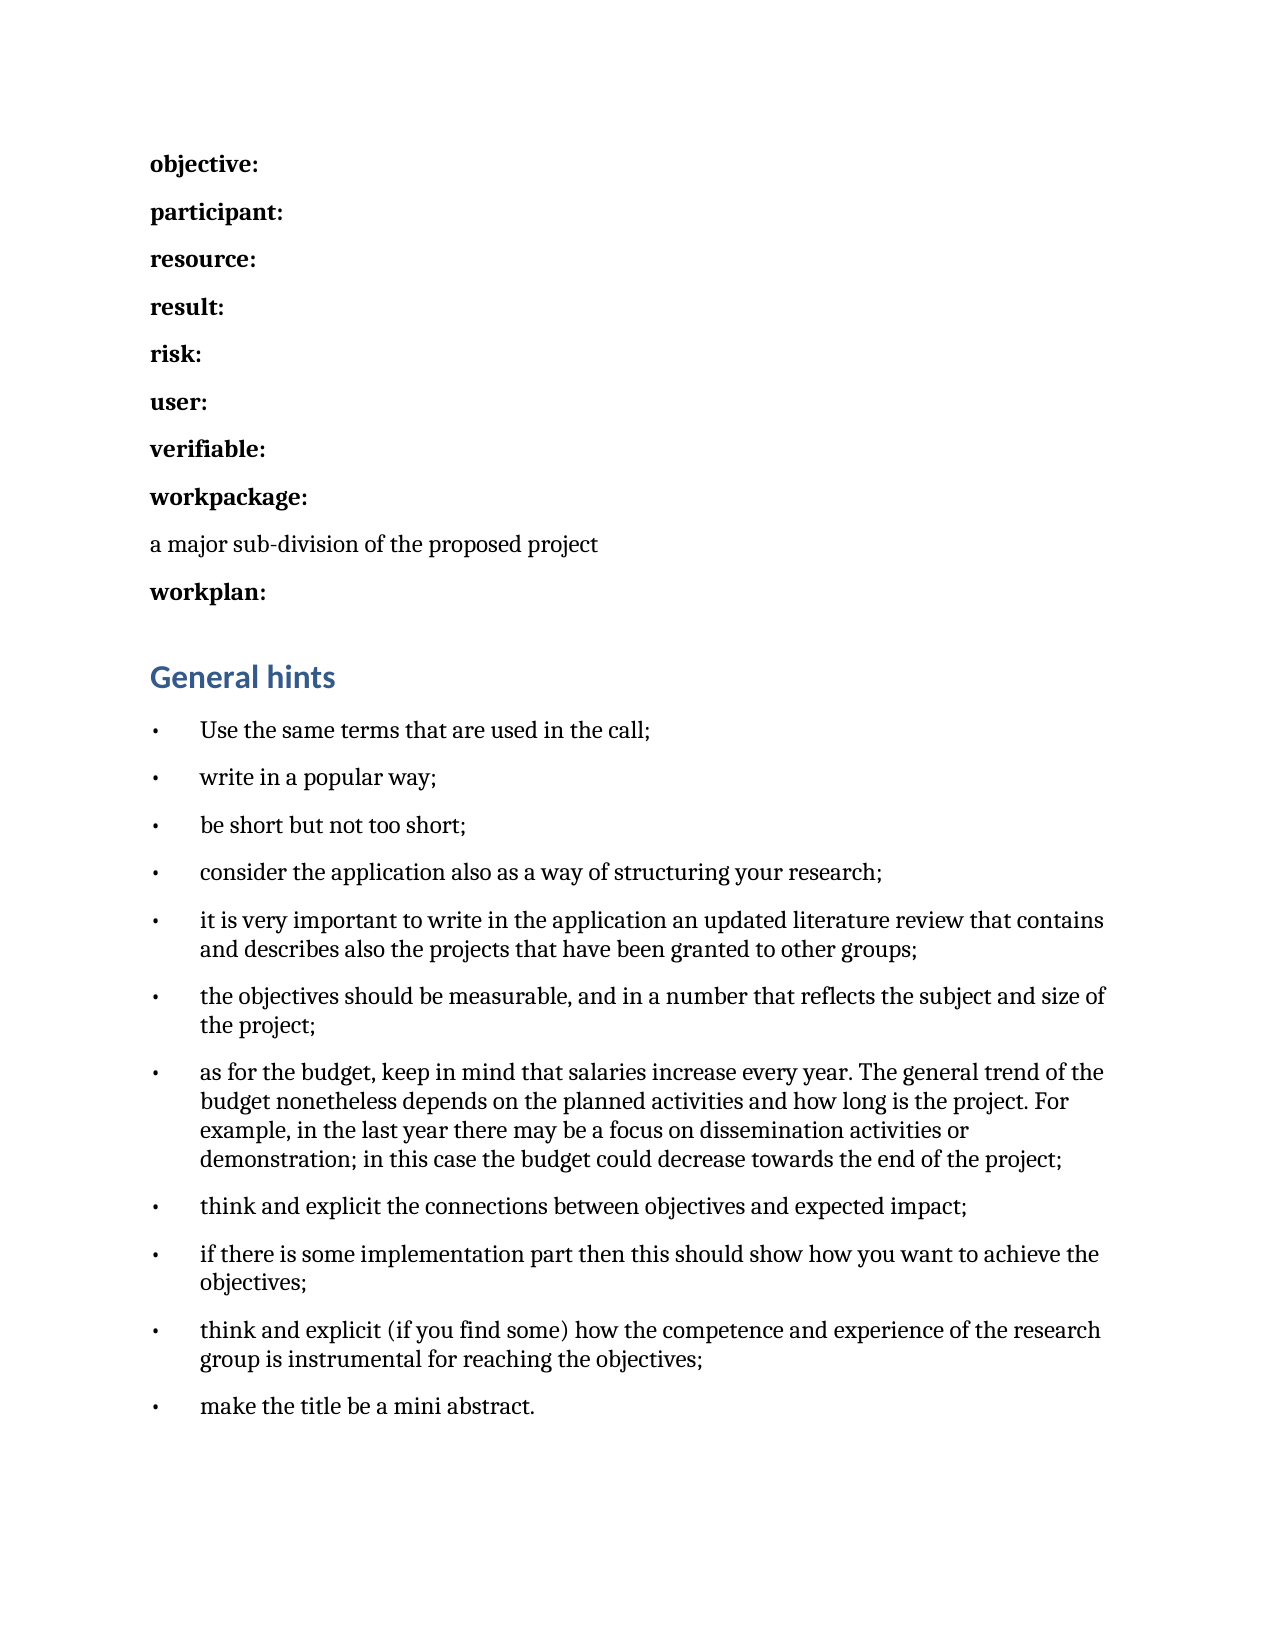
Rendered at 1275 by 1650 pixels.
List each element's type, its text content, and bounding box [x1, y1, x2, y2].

list the objectives should be measurable, and in a number that reflects the subject and size of the project; [150, 982, 1125, 1039]
list think and explicit the connections between objectives and expected impact; [150, 1192, 1125, 1221]
text workpackage: [150, 482, 1125, 511]
subtitle General hints [150, 656, 1125, 697]
list write in a popular way; [150, 763, 1125, 792]
list be short but not too short; [150, 811, 1125, 839]
text user: [150, 387, 1125, 416]
list if there is some implementation part then this should show how you want to achieve the objectives; [150, 1239, 1125, 1297]
list think and explicit (if you find some) how the competence and experience of the research group is instrumental for reaching the objectives; [150, 1316, 1125, 1373]
text workplan: [150, 577, 1125, 606]
list Use the same terms that are used in the call; [150, 716, 1125, 744]
text risk: [150, 340, 1125, 369]
text resource: [150, 245, 1125, 274]
text verifiable: [150, 435, 1125, 464]
text result: [150, 292, 1125, 321]
list consider the application also as a way of structuring your research; [150, 858, 1125, 887]
list as for the budget, keep in mind that salaries increase every year. The general trend of the budget nonetheless depends on the planned activities and how long is the project. For example, in the last year there may be a focus on dissemination activities or demonstration; in this case the budget could decrease towards the end of the project; [150, 1058, 1125, 1173]
text participant: [150, 197, 1125, 226]
text a major sub-division of the proposed project [150, 530, 1125, 559]
text objective: [150, 150, 1125, 179]
list make the title be a mini abstract. [150, 1392, 1125, 1421]
list it is very important to write in the application an updated literature review that contains and describes also the projects that have been granted to other groups; [150, 906, 1125, 963]
